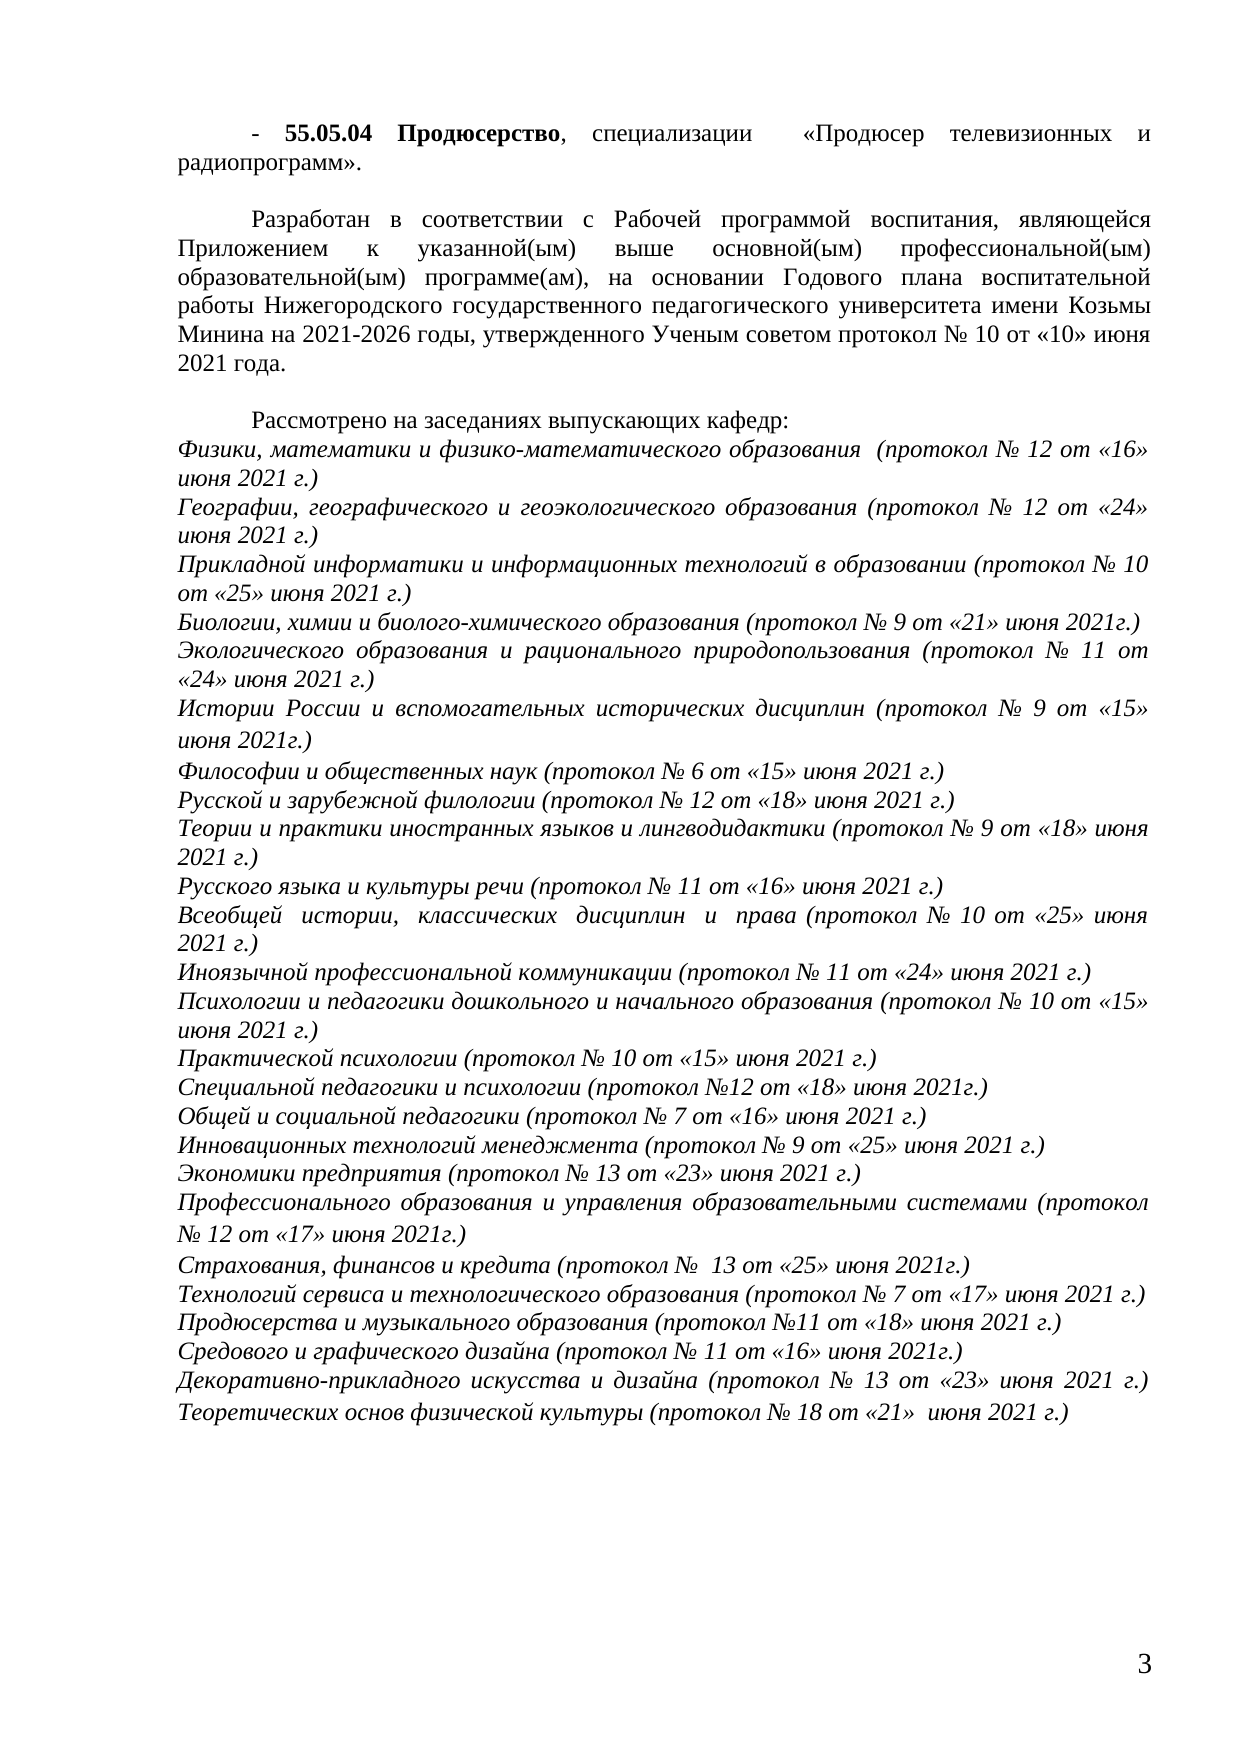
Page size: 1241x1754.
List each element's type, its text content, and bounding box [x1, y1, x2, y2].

text Технологий сервиса и технологического образования (протокол № 7 от «17» июня 2021 г.) [177, 1279, 1152, 1307]
text Биологии, химии и биолого-химического образования (протокол № 9 от «21» июня 2021г.) [177, 607, 1152, 636]
text Продюсерства и музыкального образования (протокол №11 от «18» июня 2021 г.) [177, 1307, 1152, 1336]
text Психологии и педагогики дошкольного и начального образования (протокол № 10 от «15» июня 2021 г.) [177, 986, 1152, 1043]
text Рассмотрено на заседаниях выпускающих кафедр: [177, 406, 1152, 434]
text Профессионального образования и управления образовательными системами (протокол № 12 от «17» июня 2021г.) [177, 1187, 1152, 1250]
text Экономики предприятия (протокол № 13 от «23» июня 2021 г.) [177, 1158, 1152, 1187]
text Декоративно-прикладного искусства и дизайна (протокол № 13 от «23» июня 2021 г.) Теоретических основ физической культуры (протокол № 18 от «21» июня 2021 г.) [177, 1365, 1152, 1428]
text Прикладной информатики и информационных технологий в образовании (протокол № 10 от «25» июня 2021 г.) [177, 549, 1152, 607]
text Физики, математики и физико-математического образования (протокол № 12 от «16» июня 2021 г.) [177, 434, 1152, 492]
text Иноязычной профессиональной коммуникации (протокол № 11 от «24» июня 2021 г.) [177, 957, 1152, 986]
text Общей и социальной педагогики (протокол № 7 от «16» июня 2021 г.) [177, 1101, 1152, 1130]
text Практической психологии (протокол № 10 от «15» июня 2021 г.) [177, 1043, 1152, 1072]
text Географии, географического и геоэкологического образования (протокол № 12 от «24» июня 2021 г.) [177, 492, 1152, 549]
text Инновационных технологий менеджмента (протокол № 9 от «25» июня 2021 г.) [177, 1130, 1152, 1158]
text Теории и практики иностранных языков и лингводидактики (протокол № 9 от «18» июня 2021 г.) [177, 813, 1152, 871]
text Специальной педагогики и психологии (протокол №12 от «18» июня 2021г.) [177, 1072, 1152, 1101]
text Философии и общественных наук (протокол № 6 от «15» июня 2021 г.) [177, 756, 1152, 785]
text Разработан в соответствии с Рабочей программой воспитания, являющейся Приложением к указанной(ым) выше основной(ым) профессиональной(ым) образовательной(ым) программе(ам), на основании Годового плана воспитательной работы Нижегородского государственного педагогического университета имени Козьмы Минина на 2021-2026 годы, утвержденного Ученым советом протокол № 10 от «10» июня 2021 года. [177, 204, 1152, 377]
text Экологического образования и рационального природопользования (протокол № 11 от «24» июня 2021 г.) [177, 636, 1152, 693]
text Истории России и вспомогательных исторических дисциплин (протокол № 9 от «15» июня 2021г.) [177, 693, 1152, 756]
text Всеобщей истории, классических дисциплин и права (протокол № 10 от «25» июня 2021 г.) [177, 900, 1152, 957]
text Русской и зарубежной филологии (протокол № 12 от «18» июня 2021 г.) [177, 785, 1152, 813]
text - 55.05.04 Продюсерство, специализации «Продюсер телевизионных и радиопрограмм». [177, 118, 1152, 176]
text Страхования, финансов и кредита (протокол № 13 от «25» июня 2021г.) [177, 1250, 1152, 1279]
text Русского языка и культуры речи (протокол № 11 от «16» июня 2021 г.) [177, 871, 1152, 900]
text Средового и графического дизайна (протокол № 11 от «16» июня 2021г.) [177, 1336, 1152, 1365]
